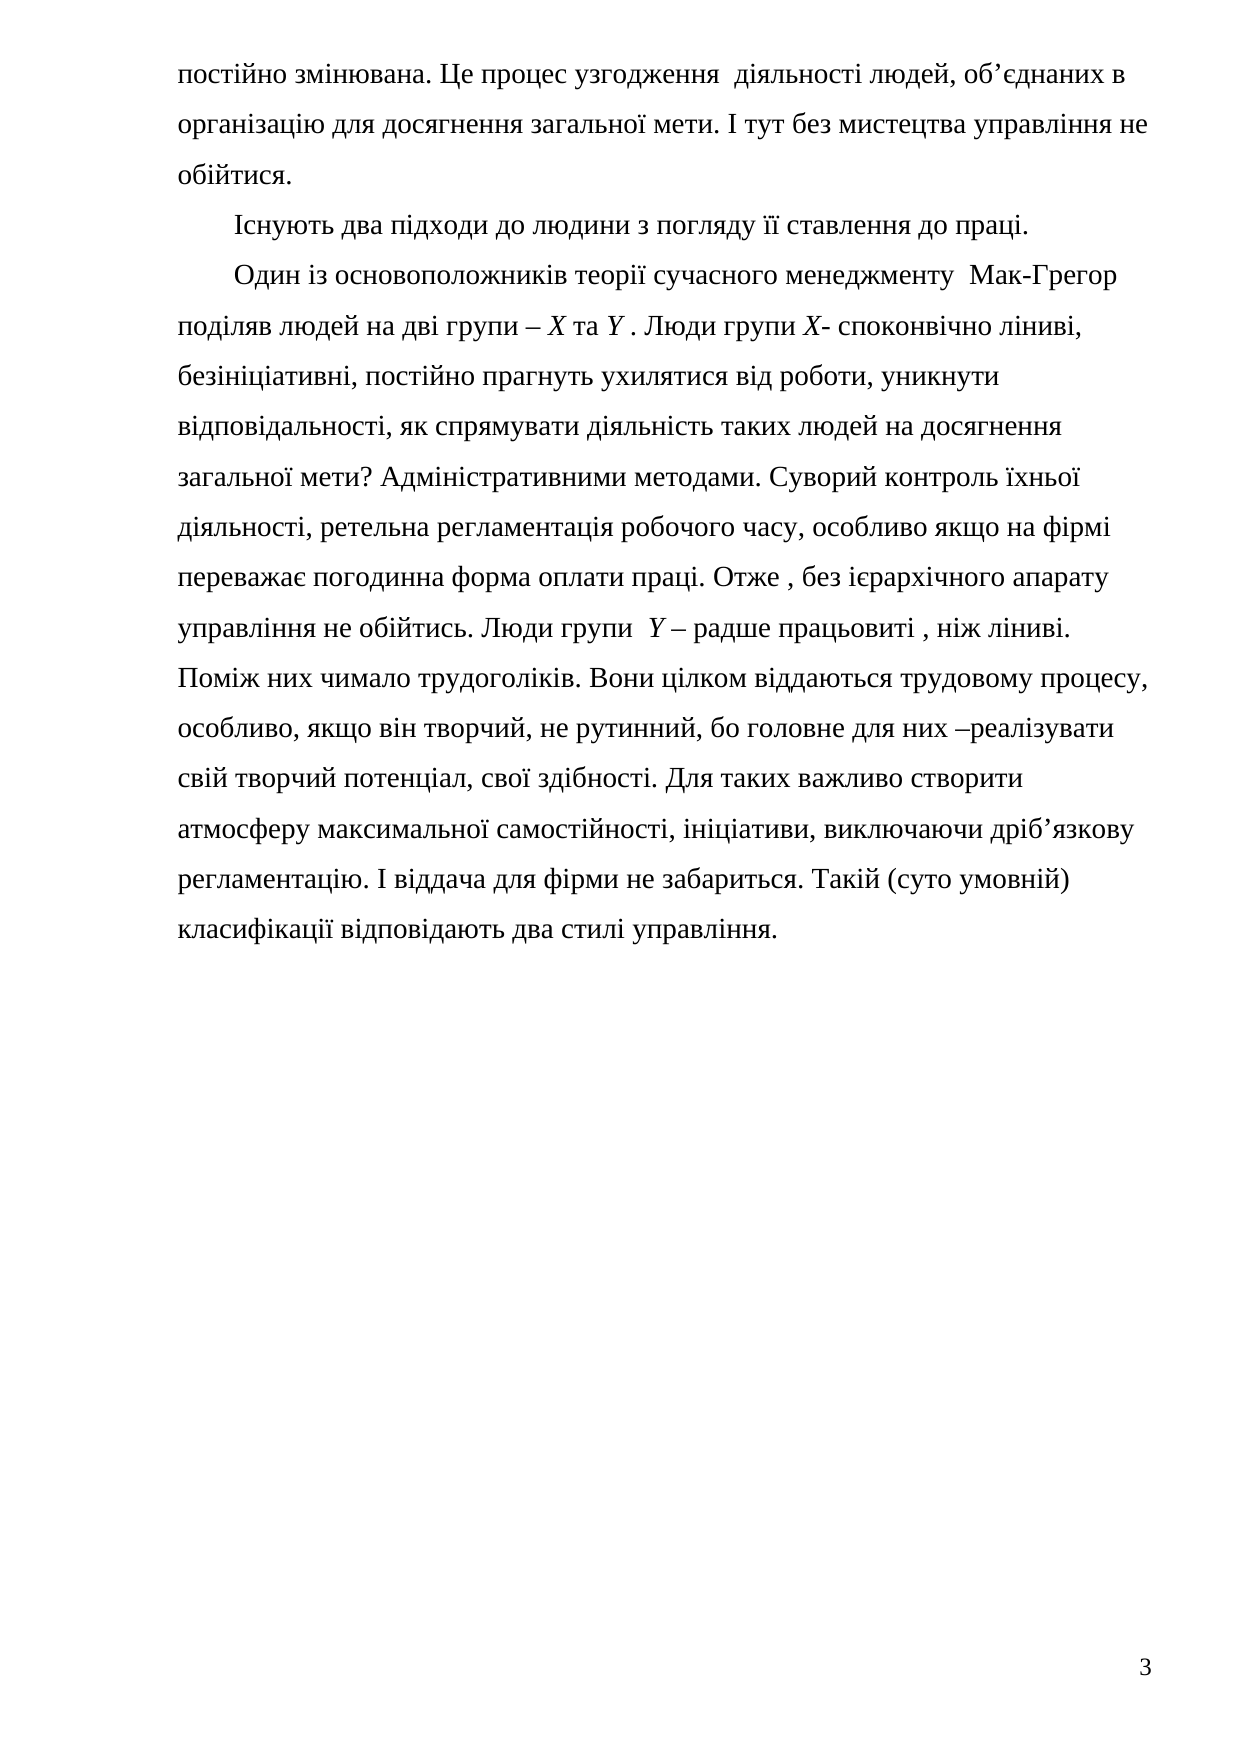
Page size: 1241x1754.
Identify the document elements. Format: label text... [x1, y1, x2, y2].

text Існують два підходи до людини з погляду її ставлення до праці. [177, 207, 1152, 241]
text Один із основоположників теорії сучасного менеджменту Мак-Грегор поділяв людей на дві групи – X та Y . Люди групи X- споконвічно ліниві, безініціативні, постійно прагнуть ухилятися від роботи, уникнути відповідальності, як спрямувати діяльність таких людей на досягнення загальної мети? Адміністративними методами. Суворий контроль їхньої діяльності, ретельна регламентація робочого часу, особливо якщо на фірмі переважає погодинна форма оплати праці. Отже , без ієрархічного апарату управління не обійтись. Люди групи Y – радше працьовиті , ніж ліниві. Поміж них чимало трудоголіків. Вони цілком віддаються трудовому процесу, особливо, якщо він творчий, не рутинний, бо головне для них –реалізувати свій творчий потенціал, свої здібності. Для таких важливо створити атмосферу максимальної самостійності, ініціативи, виключаючи дріб’язкову регламентацію. І віддача для фірми не забариться. Такій (суто умовній) класифікації відповідають два стилі управління. [177, 257, 1152, 945]
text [177, 56, 1152, 190]
